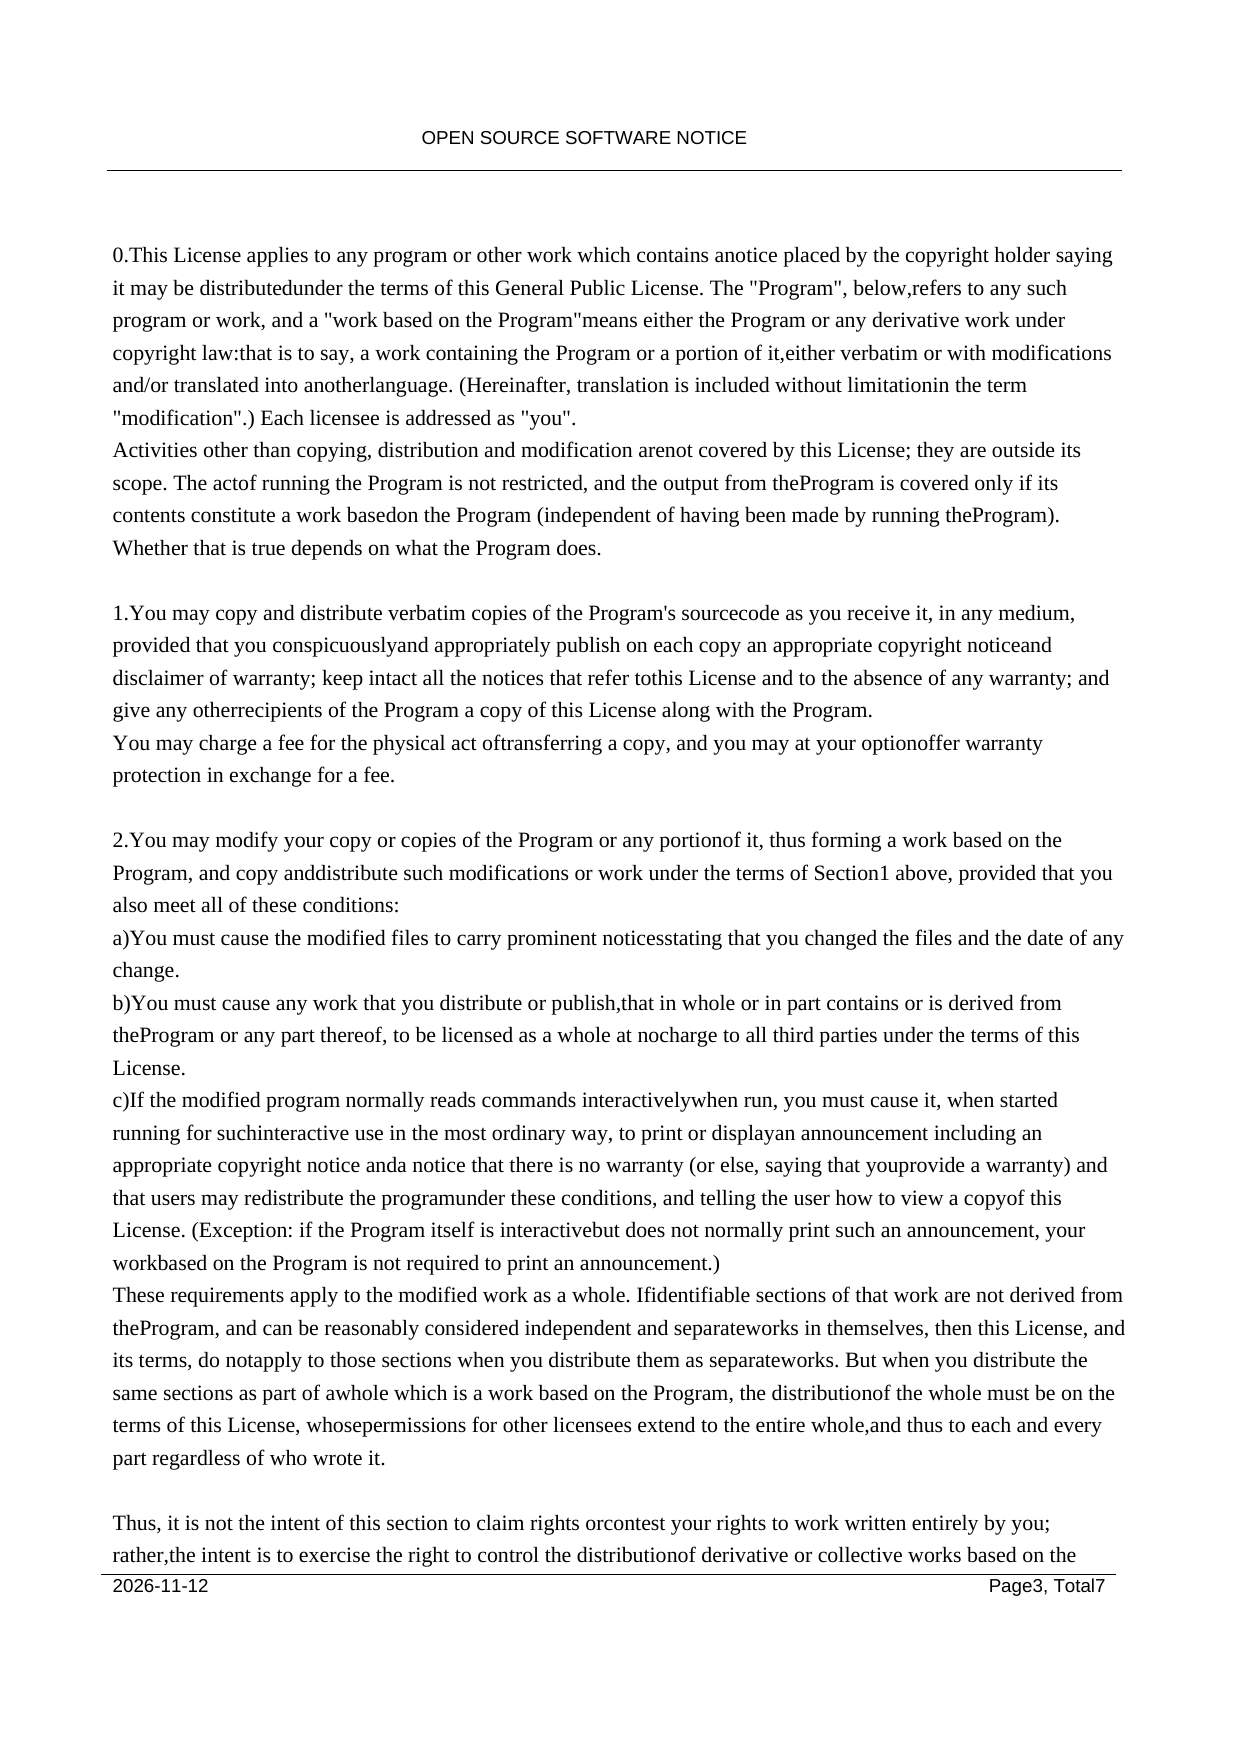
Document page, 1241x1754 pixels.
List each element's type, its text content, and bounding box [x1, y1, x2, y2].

text c)If the modified program normally reads commands interactivelywhen run, you must cause it, when started running for suchinteractive use in the most ordinary way, to print or displayan announcement including an appropriate copyright notice anda notice that there is no warranty (or else, saying that youprovide a warranty) and that users may redistribute the programunder these conditions, and telling the user how to view a copyof this License. (Exception: if the Program itself is interactivebut does not normally print such an announcement, your workbased on the Program is not required to print an announcement.) [112, 1084, 1128, 1279]
text Activities other than copying, distribution and modification arenot covered by this License; they are outside its scope. The actof running the Program is not restricted, and the output from theProgram is covered only if its contents constitute a work basedon the Program (independent of having been made by running theProgram). Whether that is true depends on what the Program does. [112, 434, 1128, 564]
text 2.You may modify your copy or copies of the Program or any portionof it, thus forming a work based on the Program, and copy anddistribute such modifications or work under the terms of Section1 above, provided that you also meet all of these conditions: [112, 824, 1128, 921]
text b)You must cause any work that you distribute or publish,that in whole or in part contains or is derived from theProgram or any part thereof, to be licensed as a whole at nocharge to all third parties under the terms of this License. [112, 986, 1128, 1084]
text 0.This License applies to any program or other work which contains anotice placed by the copyright holder saying it may be distributedunder the terms of this General Public License. The "Program", below,refers to any such program or work, and a "work based on the Program"means either the Program or any derivative work under copyright law:that is to say, a work containing the Program or a portion of it,either verbatim or with modifications and/or translated into anotherlanguage. (Hereinafter, translation is included without limitationin the term "modification".) Each licensee is addressed as "you". [112, 239, 1128, 434]
text You may charge a fee for the physical act oftransferring a copy, and you may at your optionoffer warranty protection in exchange for a fee. [112, 726, 1128, 791]
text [112, 1506, 1128, 1571]
text a)You must cause the modified files to carry prominent noticesstating that you changed the files and the date of any change. [112, 921, 1128, 986]
text These requirements apply to the modified work as a whole. Ifidentifiable sections of that work are not derived from theProgram, and can be reasonably considered independent and separateworks in themselves, then this License, and its terms, do notapply to those sections when you distribute them as separateworks. But when you distribute the same sections as part of awhole which is a work based on the Program, the distributionof the whole must be on the terms of this License, whosepermissions for other licensees extend to the entire whole,and thus to each and every part regardless of who wrote it. [112, 1279, 1128, 1474]
text 1.You may copy and distribute verbatim copies of the Program's sourcecode as you receive it, in any medium, provided that you conspicuouslyand appropriately publish on each copy an appropriate copyright noticeand disclaimer of warranty; keep intact all the notices that refer tothis License and to the absence of any warranty; and give any otherrecipients of the Program a copy of this License along with the Program. [112, 596, 1128, 726]
